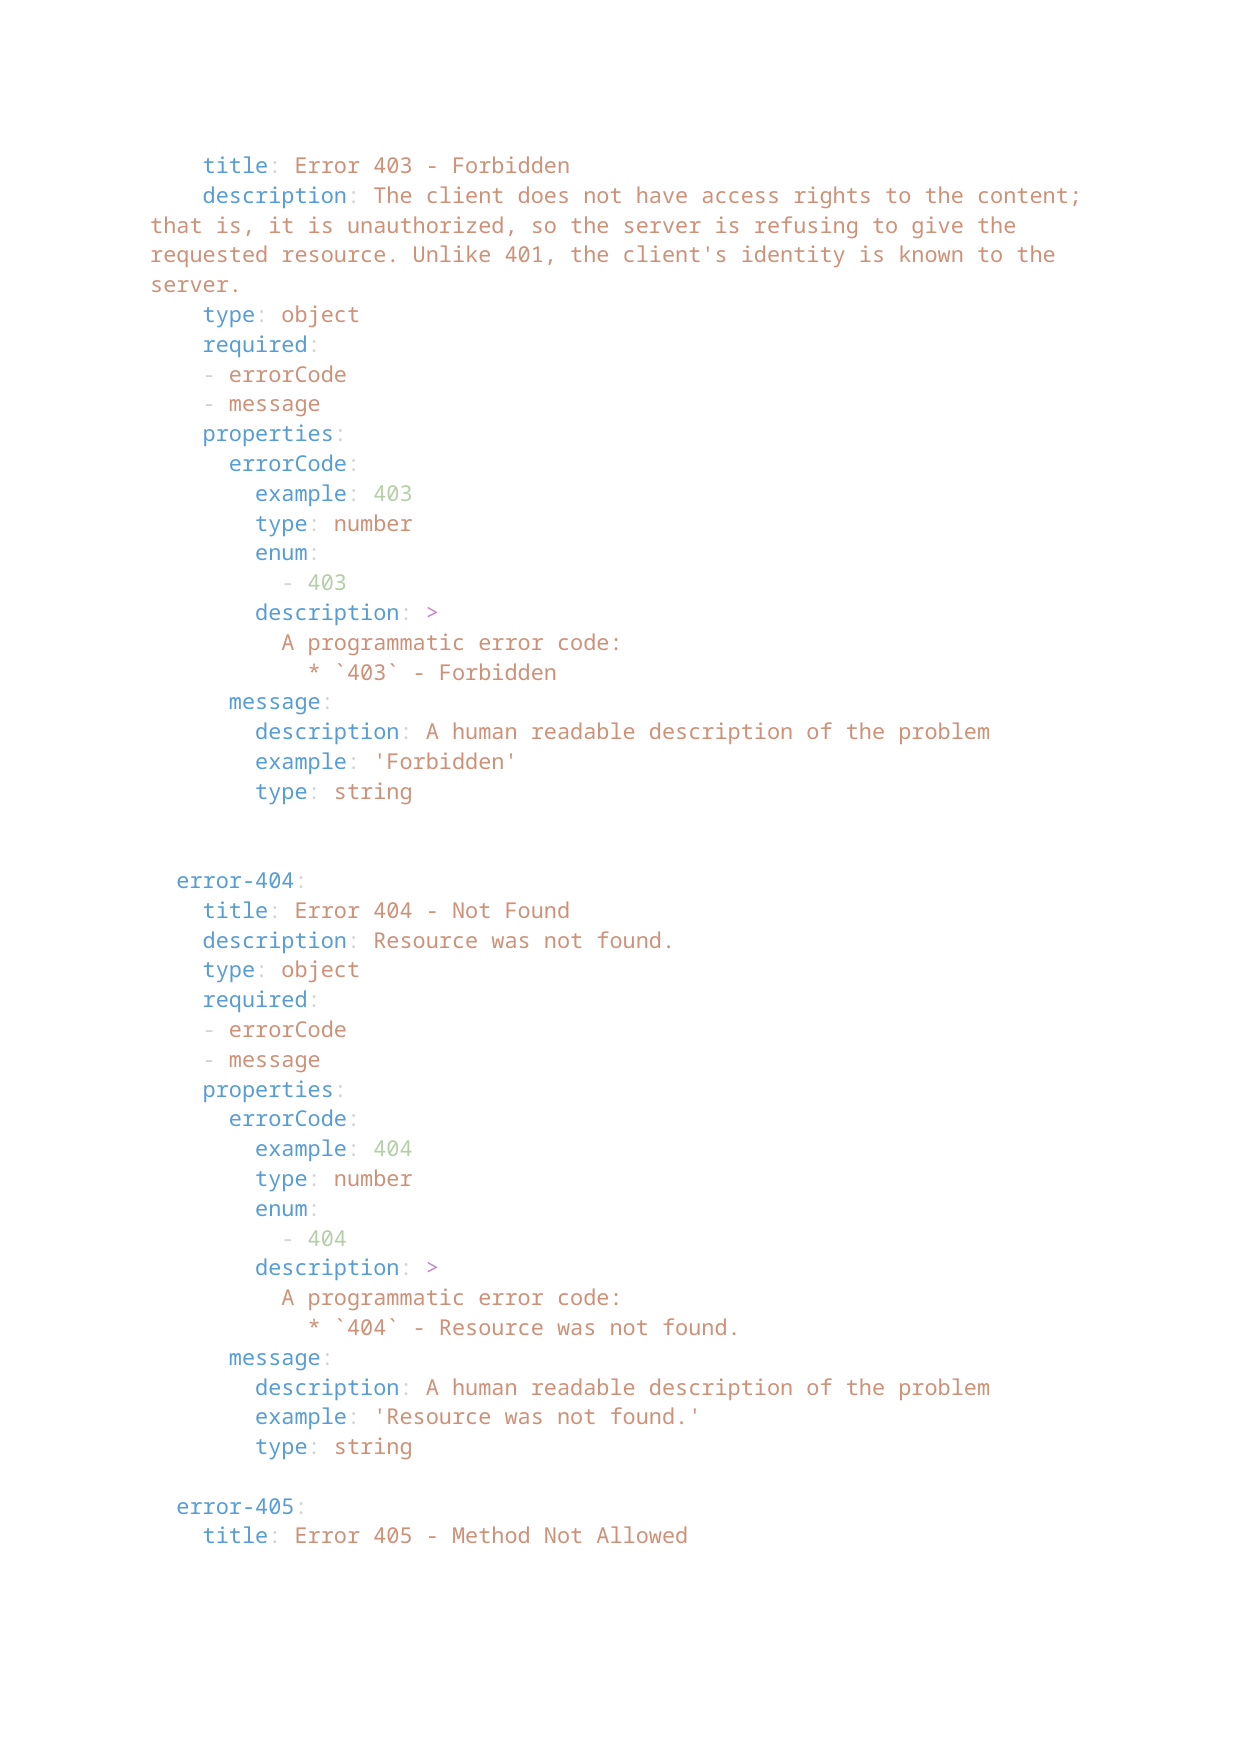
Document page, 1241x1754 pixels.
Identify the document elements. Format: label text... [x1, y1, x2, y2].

text description: A human readable description of the problem [150, 716, 1090, 746]
text type: number [150, 507, 1090, 537]
text description: The client does not have access rights to the content; that is, it is unauthorized, so the server is refusing to give the requested resource. Unlike 401, the client's identity is known to the server. [150, 180, 1090, 299]
text - errorCode [150, 1014, 1090, 1044]
text example: 'Forbidden' [150, 746, 1090, 776]
text properties: [150, 1073, 1090, 1103]
text type: object [150, 299, 1090, 329]
text type: string [150, 776, 1090, 805]
text example: 404 [150, 1133, 1090, 1163]
text required: [150, 984, 1090, 1014]
text * `404` - Resource was not found. [150, 1312, 1090, 1342]
text message: [150, 1342, 1090, 1371]
text type: object [150, 954, 1090, 984]
text title: Error 404 - Not Found [150, 895, 1090, 924]
text message: [150, 686, 1090, 716]
text type: string [150, 1431, 1090, 1461]
text required: [150, 329, 1090, 358]
text properties: [150, 418, 1090, 448]
text title: Error 405 - Method Not Allowed [150, 1520, 1090, 1550]
text example: 'Resource was not found.' [150, 1401, 1090, 1431]
text A programmatic error code: [150, 1282, 1090, 1312]
text enum: [150, 1193, 1090, 1222]
text error-405: [150, 1491, 1090, 1520]
text A programmatic error code: [150, 627, 1090, 656]
text * `403` - Forbidden [150, 656, 1090, 686]
text errorCode: [150, 448, 1090, 478]
text - message [150, 1044, 1090, 1073]
text - errorCode [150, 358, 1090, 388]
text - 404 [150, 1222, 1090, 1252]
text enum: [150, 537, 1090, 567]
text - 403 [150, 567, 1090, 597]
text error-404: [150, 865, 1090, 895]
text description: A human readable description of the problem [150, 1371, 1090, 1401]
text - message [150, 388, 1090, 418]
text type: number [150, 1163, 1090, 1193]
text title: Error 403 - Forbidden [150, 150, 1090, 180]
text errorCode: [150, 1103, 1090, 1133]
text description: Resource was not found. [150, 924, 1090, 954]
text description: > [150, 597, 1090, 627]
text example: 403 [150, 478, 1090, 507]
text description: > [150, 1252, 1090, 1282]
